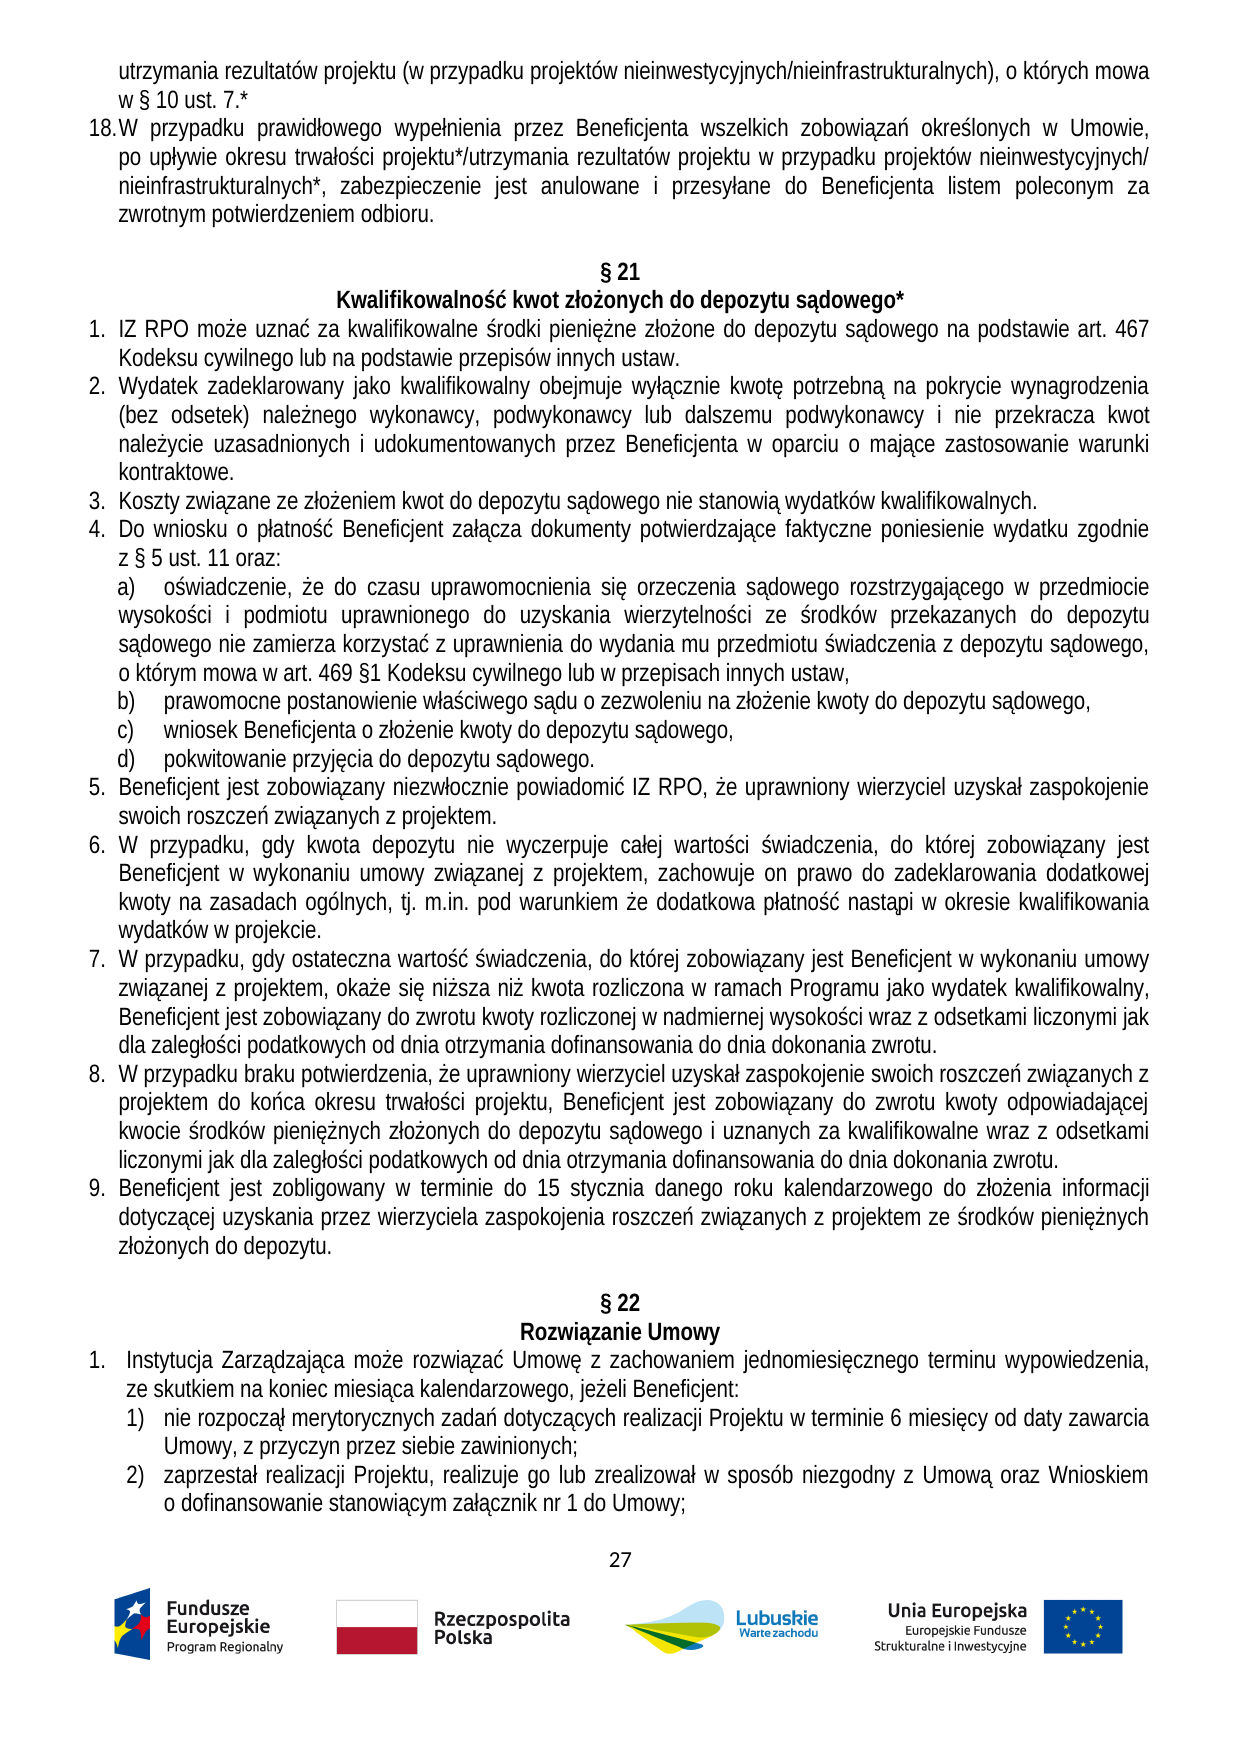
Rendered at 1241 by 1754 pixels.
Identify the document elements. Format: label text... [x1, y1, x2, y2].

list W przypadku, gdy ostateczna wartość świadczenia, do której zobowiązany jest Beneficjent w wykonaniu umowy związanej z projektem, okaże się niższa niż kwota rozliczona w ramach Programu jako wydatek kwalifikowalny, Beneficjent jest zobowiązany do zwrotu kwoty rozliczonej w nadmiernej wysokości wraz z odsetkami liczonymi jak dla zaległości podatkowych od dnia otrzymania dofinansowania do dnia dokonania zwrotu. [89, 944, 1152, 1059]
list Koszty związane ze złożeniem kwot do depozytu sądowego nie stanowią wydatków kwalifikowalnych. [89, 486, 1152, 514]
list W przypadku braku potwierdzenia, że uprawniony wierzyciel uzyskał zaspokojenie swoich roszczeń związanych z projektem do końca okresu trwałości projektu, Beneficjent jest zobowiązany do zwrotu kwoty odpowiadającej kwocie środków pieniężnych złożonych do depozytu sądowego i uznanych za kwalifikowalne wraz z odsetkami liczonymi jak dla zaległości podatkowych od dnia otrzymania dofinansowania do dnia dokonania zwrotu. [89, 1059, 1152, 1173]
text § 22 [89, 1288, 1152, 1317]
list Beneficjent jest zobowiązany niezwłocznie powiadomić IZ RPO, że uprawniony wierzyciel uzyskał zaspokojenie swoich roszczeń związanych z projektem. [89, 772, 1152, 829]
text § 21 [89, 257, 1152, 285]
list Instytucja Zarządzająca może rozwiązać Umowę z zachowaniem jednomiesięcznego terminu wypowiedzenia, ze skutkiem na koniec miesiąca kalendarzowego, jeżeli Beneficjent: [89, 1345, 1152, 1402]
list IZ RPO może uznać za kwalifikowalne środki pieniężne złożone do depozytu sądowego na podstawie art. 467 Kodeksu cywilnego lub na podstawie przepisów innych ustaw. [89, 314, 1152, 371]
list Wydatek zadeklarowany jako kwalifikowalny obejmuje wyłącznie kwotę potrzebną na pokrycie wynagrodzenia (bez odsetek) należnego wykonawcy, podwykonawcy lub dalszemu podwykonawcy i nie przekracza kwot należycie uzasadnionych i udokumentowanych przez Beneficjenta w oparciu o mające zastosowanie warunki kontraktowe. [89, 371, 1152, 486]
list zaprzestał realizacji Projektu, realizuje go lub zrealizował w sposób niezgodny z Umową oraz Wnioskiem o dofinansowanie stanowiącym załącznik nr 1 do Umowy; [126, 1460, 1152, 1517]
list wniosek Beneficjenta o złożenie kwoty do depozytu sądowego, [117, 715, 1152, 744]
list prawomocne postanowienie właściwego sądu o zezwoleniu na złożenie kwoty do depozytu sądowego, [117, 686, 1152, 715]
list oświadczenie, że do czasu uprawomocnienia się orzeczenia sądowego rozstrzygającego w przedmiocie wysokości i podmiotu uprawnionego do uzyskania wierzytelności ze środków przekazanych do depozytu sądowego nie zamierza korzystać z uprawnienia do wydania mu przedmiotu świadczenia z depozytu sądowego, o którym mowa w art. 469 §1 Kodeksu cywilnego lub w przepisach innych ustaw, [117, 572, 1152, 686]
picture [88, 1572, 1152, 1681]
list Do wniosku o płatność Beneficjent załącza dokumenty potwierdzające faktyczne poniesienie wydatku zgodnie z § 5 ust. 11 oraz: [89, 514, 1152, 572]
text Kwalifikowalność kwot złożonych do depozytu sądowego* [89, 285, 1152, 314]
list W przypadku prawidłowego wypełnienia przez Beneficjenta wszelkich zobowiązań określonych w Umowie, po upływie okresu trwałości projektu*/utrzymania rezultatów projektu w przypadku projektów nieinwestycyjnych/ nieinfrastrukturalnych*, zabezpieczenie jest anulowane i przesyłane do Beneficjenta listem poleconym za zwrotnym potwierdzeniem odbioru. [89, 113, 1152, 228]
text Rozwiązanie Umowy [89, 1317, 1152, 1345]
list nie rozpoczął merytorycznych zadań dotyczących realizacji Projektu w terminie 6 miesięcy od daty zawarcia Umowy, z przyczyn przez siebie zawinionych; [126, 1402, 1152, 1460]
list Beneficjent jest zobligowany w terminie do 15 stycznia danego roku kalendarzowego do złożenia informacji dotyczącej uzyskania przez wierzyciela zaspokojenia roszczeń związanych z projektem ze środków pieniężnych złożonych do depozytu. [89, 1173, 1152, 1259]
list W przypadku, gdy kwota depozytu nie wyczerpuje całej wartości świadczenia, do której zobowiązany jest Beneficjent w wykonaniu umowy związanej z projektem, zachowuje on prawo do zadeklarowania dodatkowej kwoty na zasadach ogólnych, tj. m.in. pod warunkiem że dodatkowa płatność nastąpi w okresie kwalifikowania wydatków w projekcie. [89, 829, 1152, 944]
list pokwitowanie przyjęcia do depozytu sądowego. [117, 744, 1152, 772]
